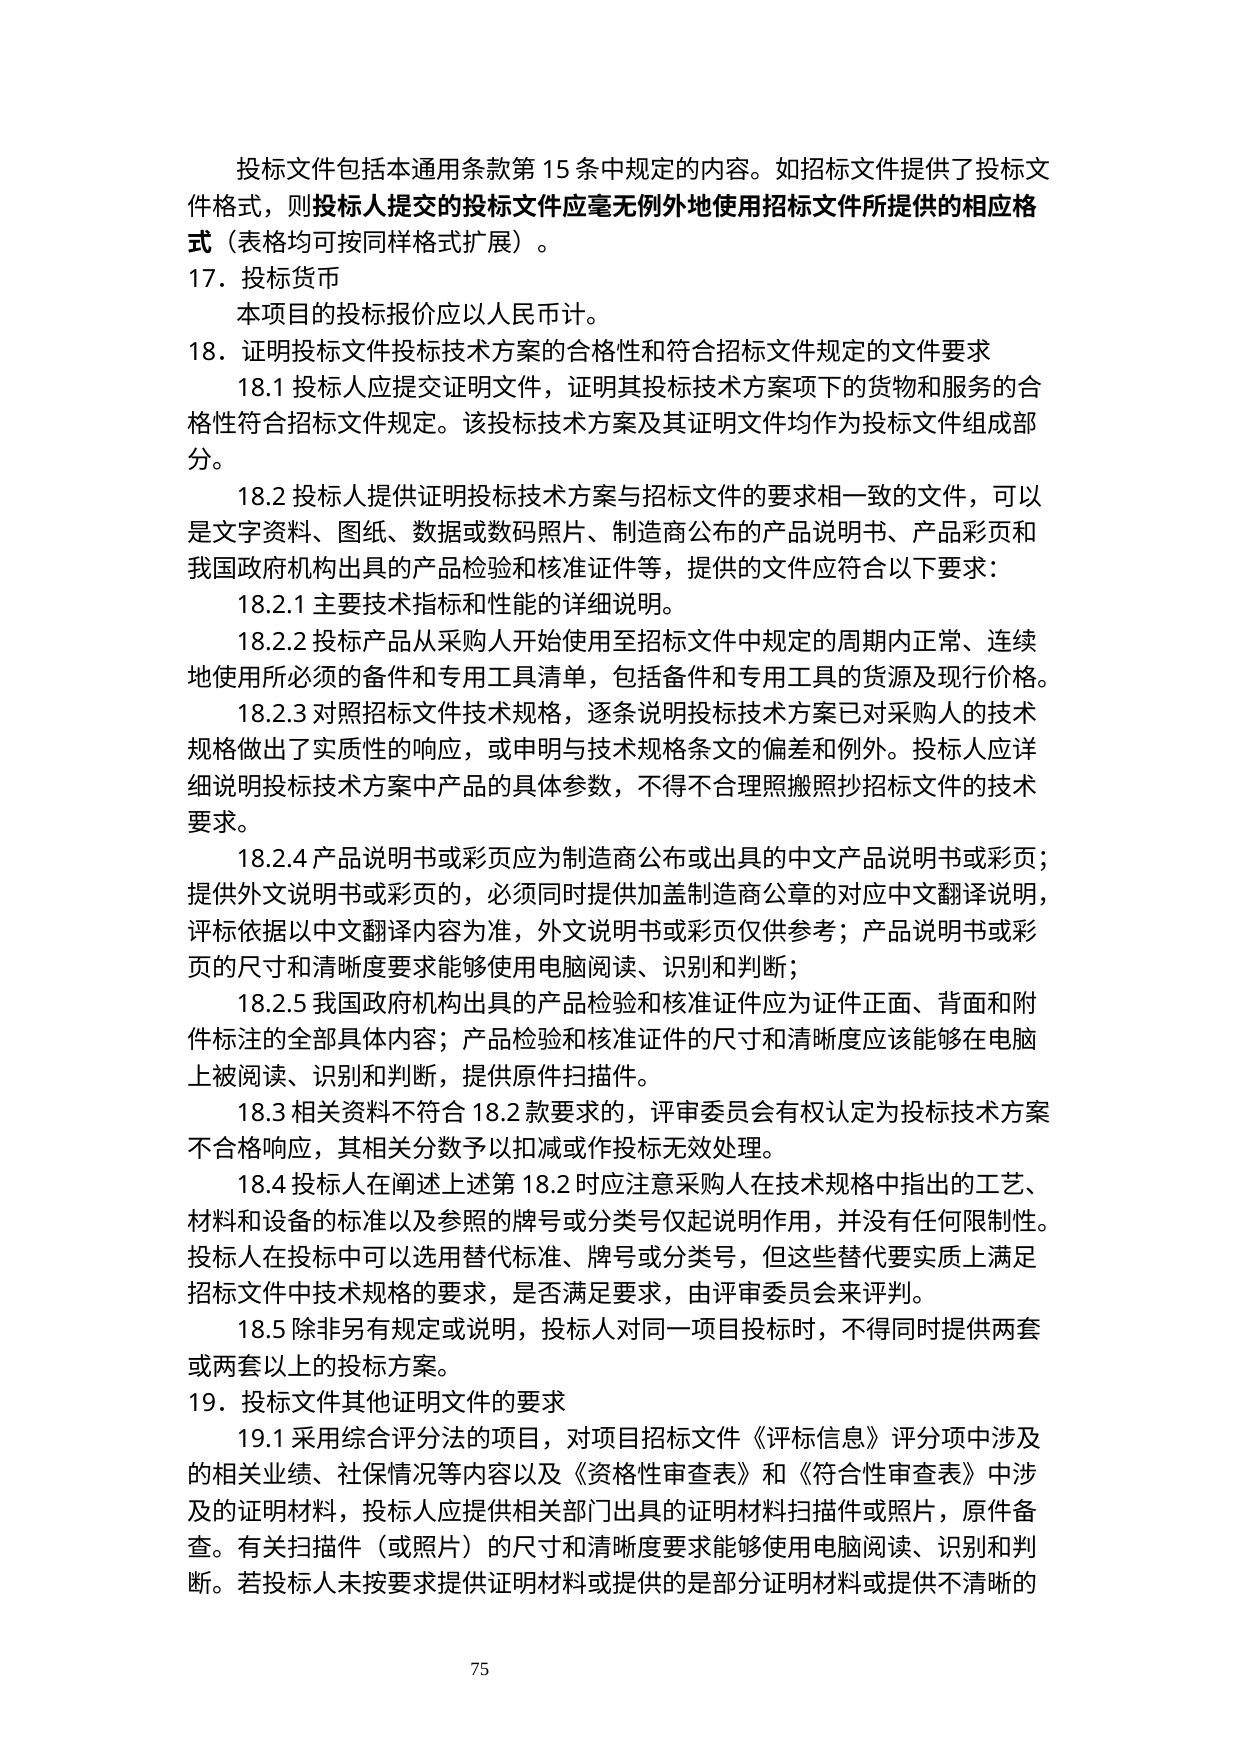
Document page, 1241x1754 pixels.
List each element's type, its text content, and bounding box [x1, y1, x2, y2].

text 18.2.2投标产品从采购人开始使用至招标文件中规定的周期内正常、连续地使用所必须的备件和专用工具清单，包括备件和专用工具的货源及现行价格。 [187, 621, 1053, 694]
text 18.3相关资料不符合18.2款要求的，评审委员会有权认定为投标技术方案不合格响应，其相关分数予以扣减或作投标无效处理。 [187, 1092, 1053, 1165]
text 18.4投标人在阐述上述第18.2时应注意采购人在技术规格中指出的工艺、材料和设备的标准以及参照的牌号或分类号仅起说明作用，并没有任何限制性。投标人在投标中可以选用替代标准、牌号或分类号，但这些替代要实质上满足招标文件中技术规格的要求，是否满足要求，由评审委员会来评判。 [187, 1165, 1053, 1310]
text 18.5除非另有规定或说明，投标人对同一项目投标时，不得同时提供两套或两套以上的投标方案。 [187, 1310, 1053, 1382]
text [187, 1419, 1053, 1600]
text 本项目的投标报价应以人民币计。 [187, 295, 1053, 331]
text 投标文件包括本通用条款第15条中规定的内容。如招标文件提供了投标文件格式，则投标人提交的投标文件应毫无例外地使用招标文件所提供的相应格式（表格均可按同样格式扩展）。 [187, 150, 1053, 259]
text 18.2.5我国政府机构出具的产品检验和核准证件应为证件正面、背面和附件标注的全部具体内容；产品检验和核准证件的尺寸和清晰度应该能够在电脑上被阅读、识别和判断，提供原件扫描件。 [187, 984, 1053, 1092]
text 18.2.3对照招标文件技术规格，逐条说明投标技术方案已对采购人的技术规格做出了实质性的响应，或申明与技术规格条文的偏差和例外。投标人应详细说明投标技术方案中产品的具体参数，不得不合理照搬照抄招标文件的技术要求。 [187, 694, 1053, 839]
text 18.1 投标人应提交证明文件，证明其投标技术方案项下的货物和服务的合格性符合招标文件规定。该投标技术方案及其证明文件均作为投标文件组成部分。 [187, 367, 1053, 476]
text 17．投标货币 [187, 259, 1053, 295]
text 18.2.1主要技术指标和性能的详细说明。 [187, 585, 1053, 621]
text 18．证明投标文件投标技术方案的合格性和符合招标文件规定的文件要求 [187, 331, 1053, 367]
text 18.2 投标人提供证明投标技术方案与招标文件的要求相一致的文件，可以是文字资料、图纸、数据或数码照片、制造商公布的产品说明书、产品彩页和我国政府机构出具的产品检验和核准证件等，提供的文件应符合以下要求： [187, 476, 1053, 585]
text 19．投标文件其他证明文件的要求 [187, 1382, 1053, 1419]
text 18.2.4产品说明书或彩页应为制造商公布或出具的中文产品说明书或彩页；提供外文说明书或彩页的，必须同时提供加盖制造商公章的对应中文翻译说明，评标依据以中文翻译内容为准，外文说明书或彩页仅供参考；产品说明书或彩页的尺寸和清晰度要求能够使用电脑阅读、识别和判断； [187, 839, 1053, 984]
